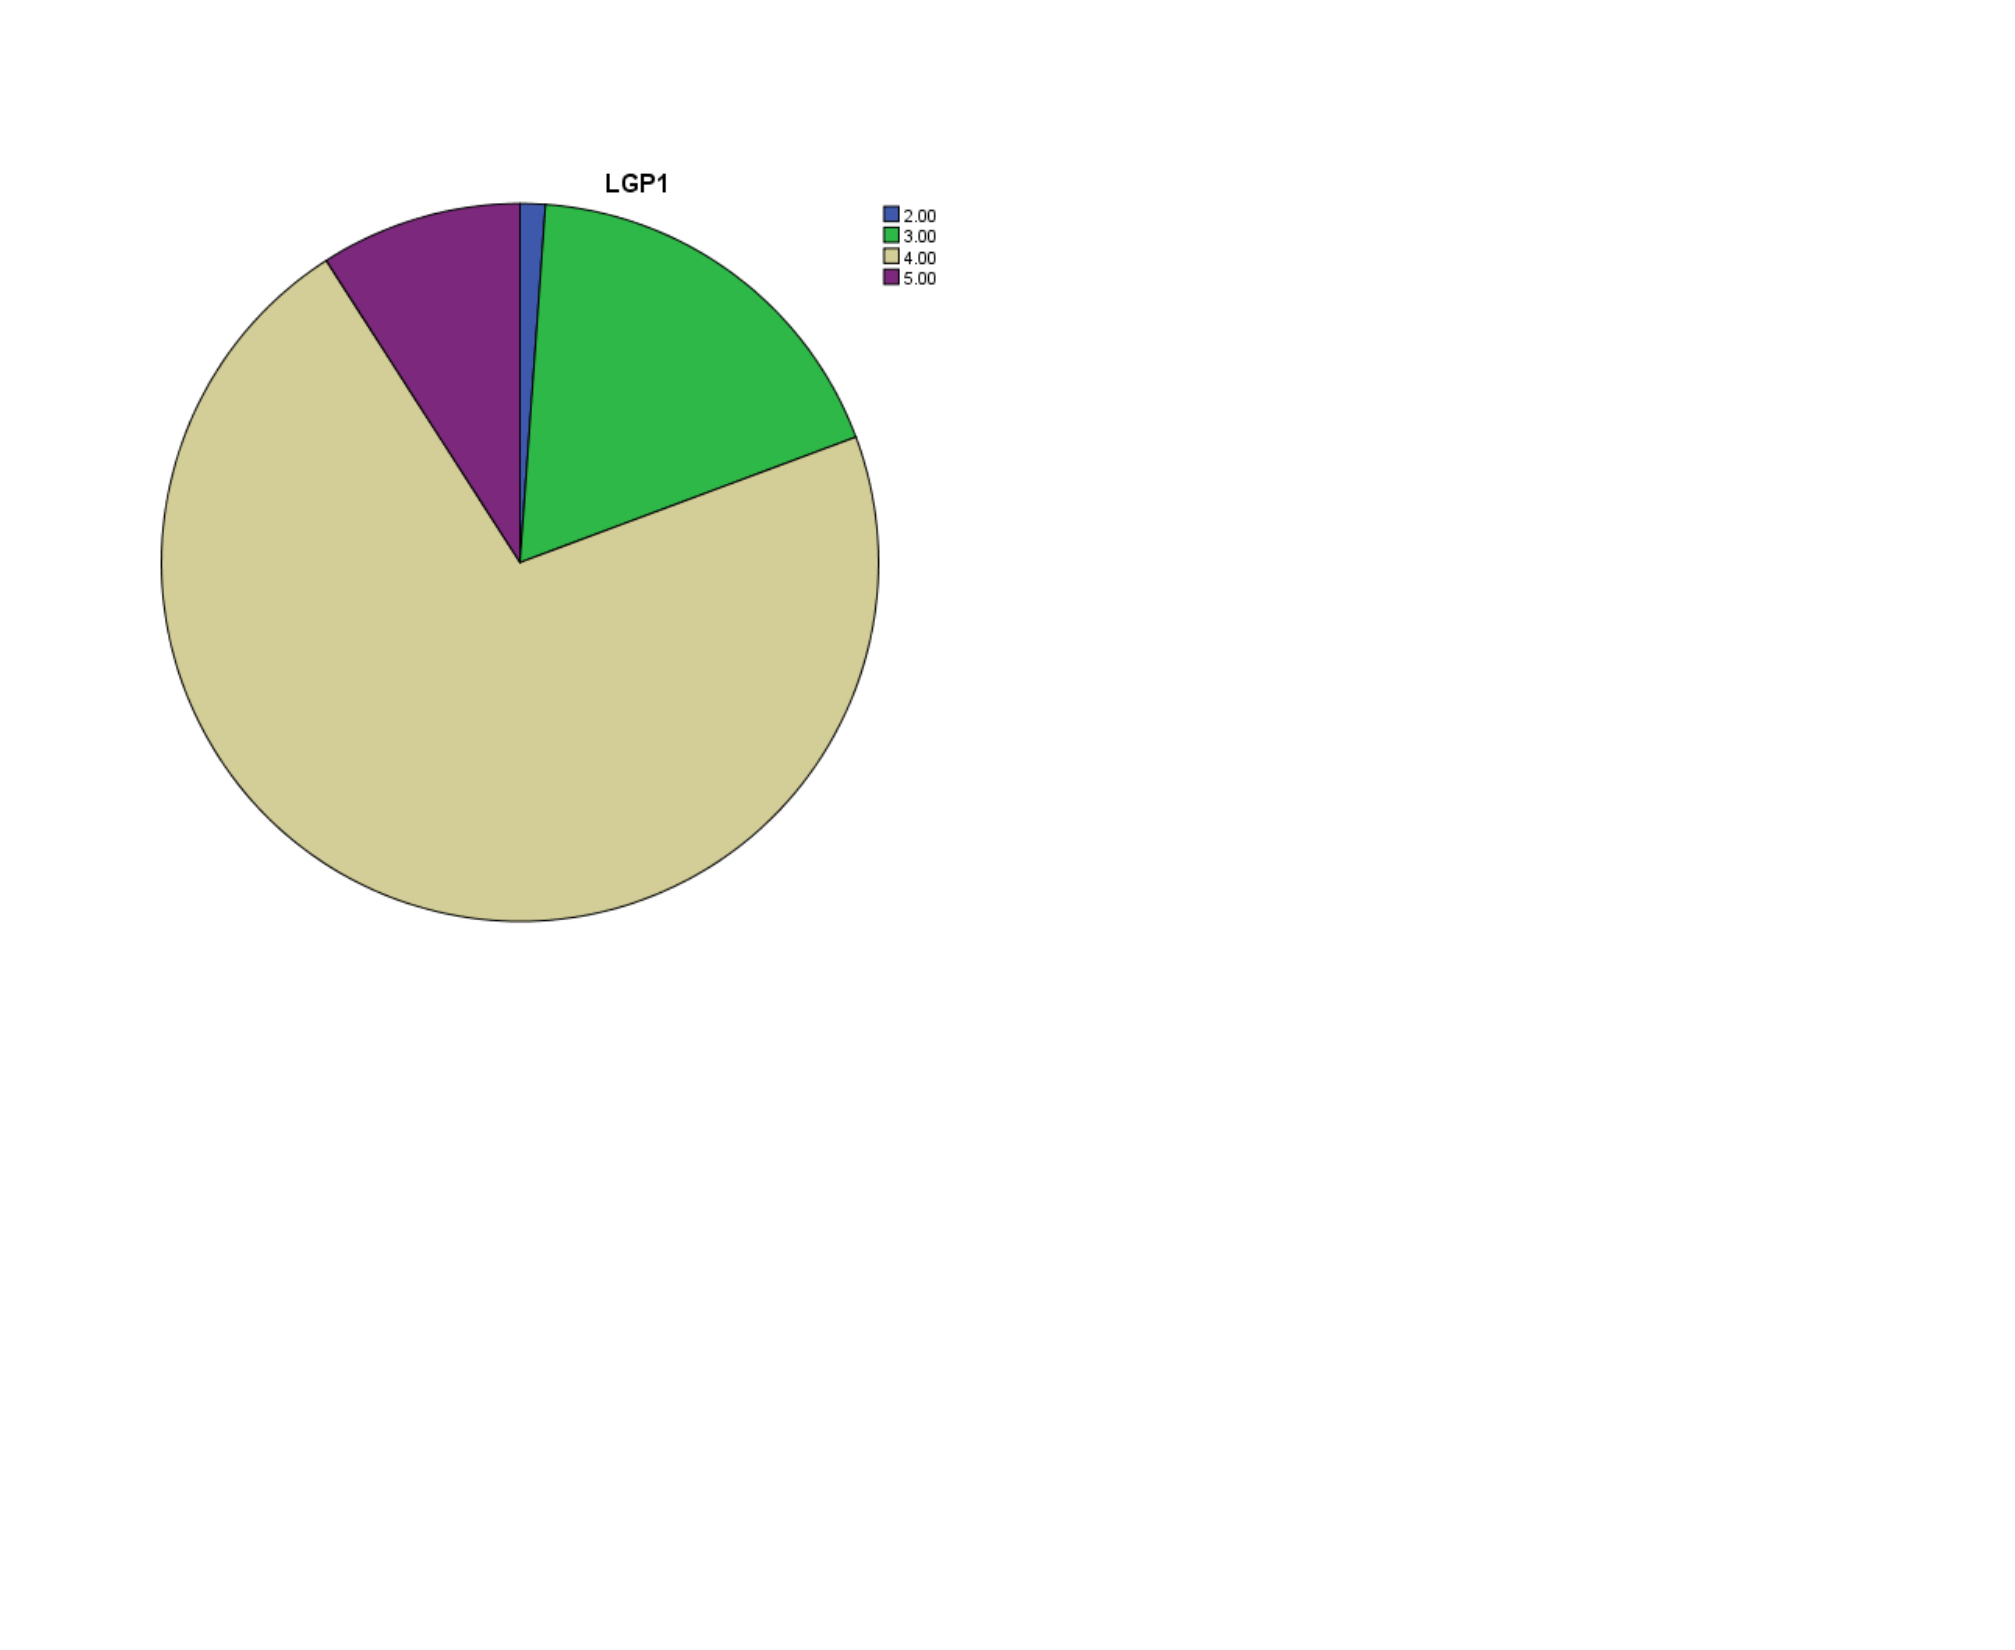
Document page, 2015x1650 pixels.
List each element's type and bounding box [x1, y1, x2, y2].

picture [150, 150, 1126, 931]
